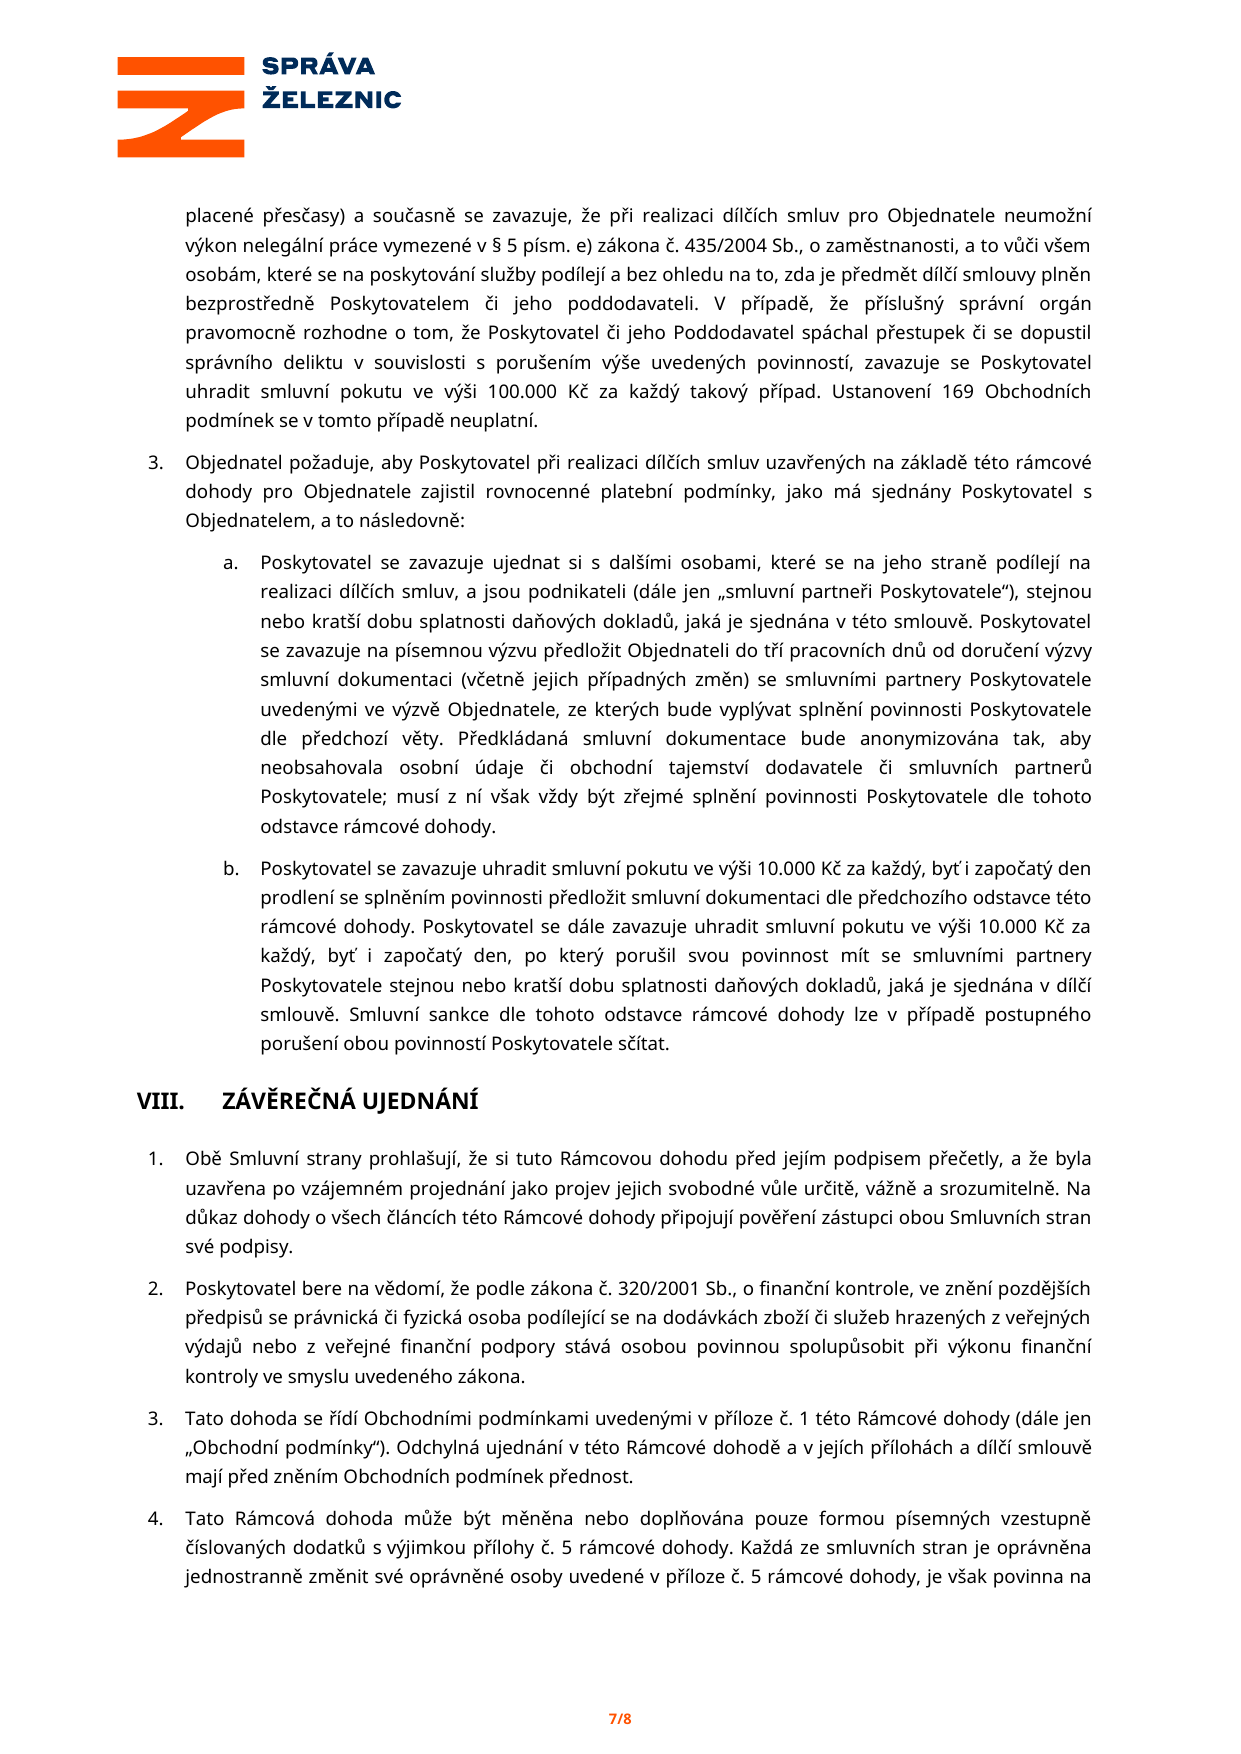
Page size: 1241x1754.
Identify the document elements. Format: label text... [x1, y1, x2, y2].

list Poskytovatel se zavazuje ujednat si s dalšími osobami, které se na jeho straně podílejí na realizaci dílčích smluv, a jsou podnikateli (dále jen „smluvní partneři Poskytovatele“), stejnou nebo kratší dobu splatnosti daňových dokladů, jaká je sjednána v této smlouvě. Poskytovatel se zavazuje na písemnou výzvu předložit Objednateli do tří pracovních dnů od doručení výzvy smluvní dokumentaci (včetně jejich případných změn) se smluvními partnery Poskytovatele uvedenými ve výzvě Objednatele, ze kterých bude vyplývat splnění povinnosti Poskytovatele dle předchozí věty. Předkládaná smluvní dokumentace bude anonymizována tak, aby neobsahovala osobní údaje či obchodní tajemství dodavatele či smluvních partnerů Poskytovatele; musí z ní však vždy být zřejmé splnění povinnosti Poskytovatele dle tohoto odstavce rámcové dohody. [223, 549, 1093, 838]
list Poskytovatel bere na vědomí, že podle zákona č. 320/2001 Sb., o finanční kontrole, ve znění pozdějších předpisů se právnická či fyzická osoba podílející se na dodávkách zboží či služeb hrazených z veřejných výdajů nebo z veřejné finanční podpory stává osobou povinnou spolupůsobit při výkonu finanční kontroly ve smyslu uvedeného zákona. [148, 1275, 1093, 1388]
list ZÁVĚREČNÁ UJEDNÁNÍ [185, 1085, 1093, 1116]
list Objednatel požaduje, aby Poskytovatel při realizaci dílčích smluv uzavřených na základě této rámcové dohody pro Objednatele zajistil rovnocenné platební podmínky, jako má sjednány Poskytovatel s Objednatelem, a to následovně: [148, 449, 1093, 533]
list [148, 203, 1093, 433]
list Obě Smluvní strany prohlašují, že si tuto Rámcovou dohodu před jejím podpisem přečetly, a že byla uzavřena po vzájemném projednání jako projev jejich svobodné vůle určitě, vážně a srozumitelně. Na důkaz dohody o všech článcích této Rámcové dohody připojují pověření zástupci obou Smluvních stran své podpisy. [148, 1146, 1093, 1259]
list Poskytovatel se zavazuje uhradit smluvní pokutu ve výši 10.000 Kč za každý, byť i započatý den prodlení se splněním povinnosti předložit smluvní dokumentaci dle předchozího odstavce této rámcové dohody. Poskytovatel se dále zavazuje uhradit smluvní pokutu ve výši 10.000 Kč za každý, byť i započatý den, po který porušil svou povinnost mít se smluvními partnery Poskytovatele stejnou nebo kratší dobu splatnosti daňových dokladů, jaká je sjednána v dílčí smlouvě. Smluvní sankce dle tohoto odstavce rámcové dohody lze v případě postupného porušení obou povinností Poskytovatele sčítat. [223, 855, 1093, 1056]
list Tato dohoda se řídí Obchodními podmínkami uvedenými v příloze č. 1 této Rámcové dohody (dále jen „Obchodní podmínky“). Odchylná ujednání v této Rámcové dohodě a v jejích přílohách a dílčí smlouvě mají před zněním Obchodních podmínek přednost. [148, 1405, 1093, 1489]
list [148, 1505, 1093, 1589]
